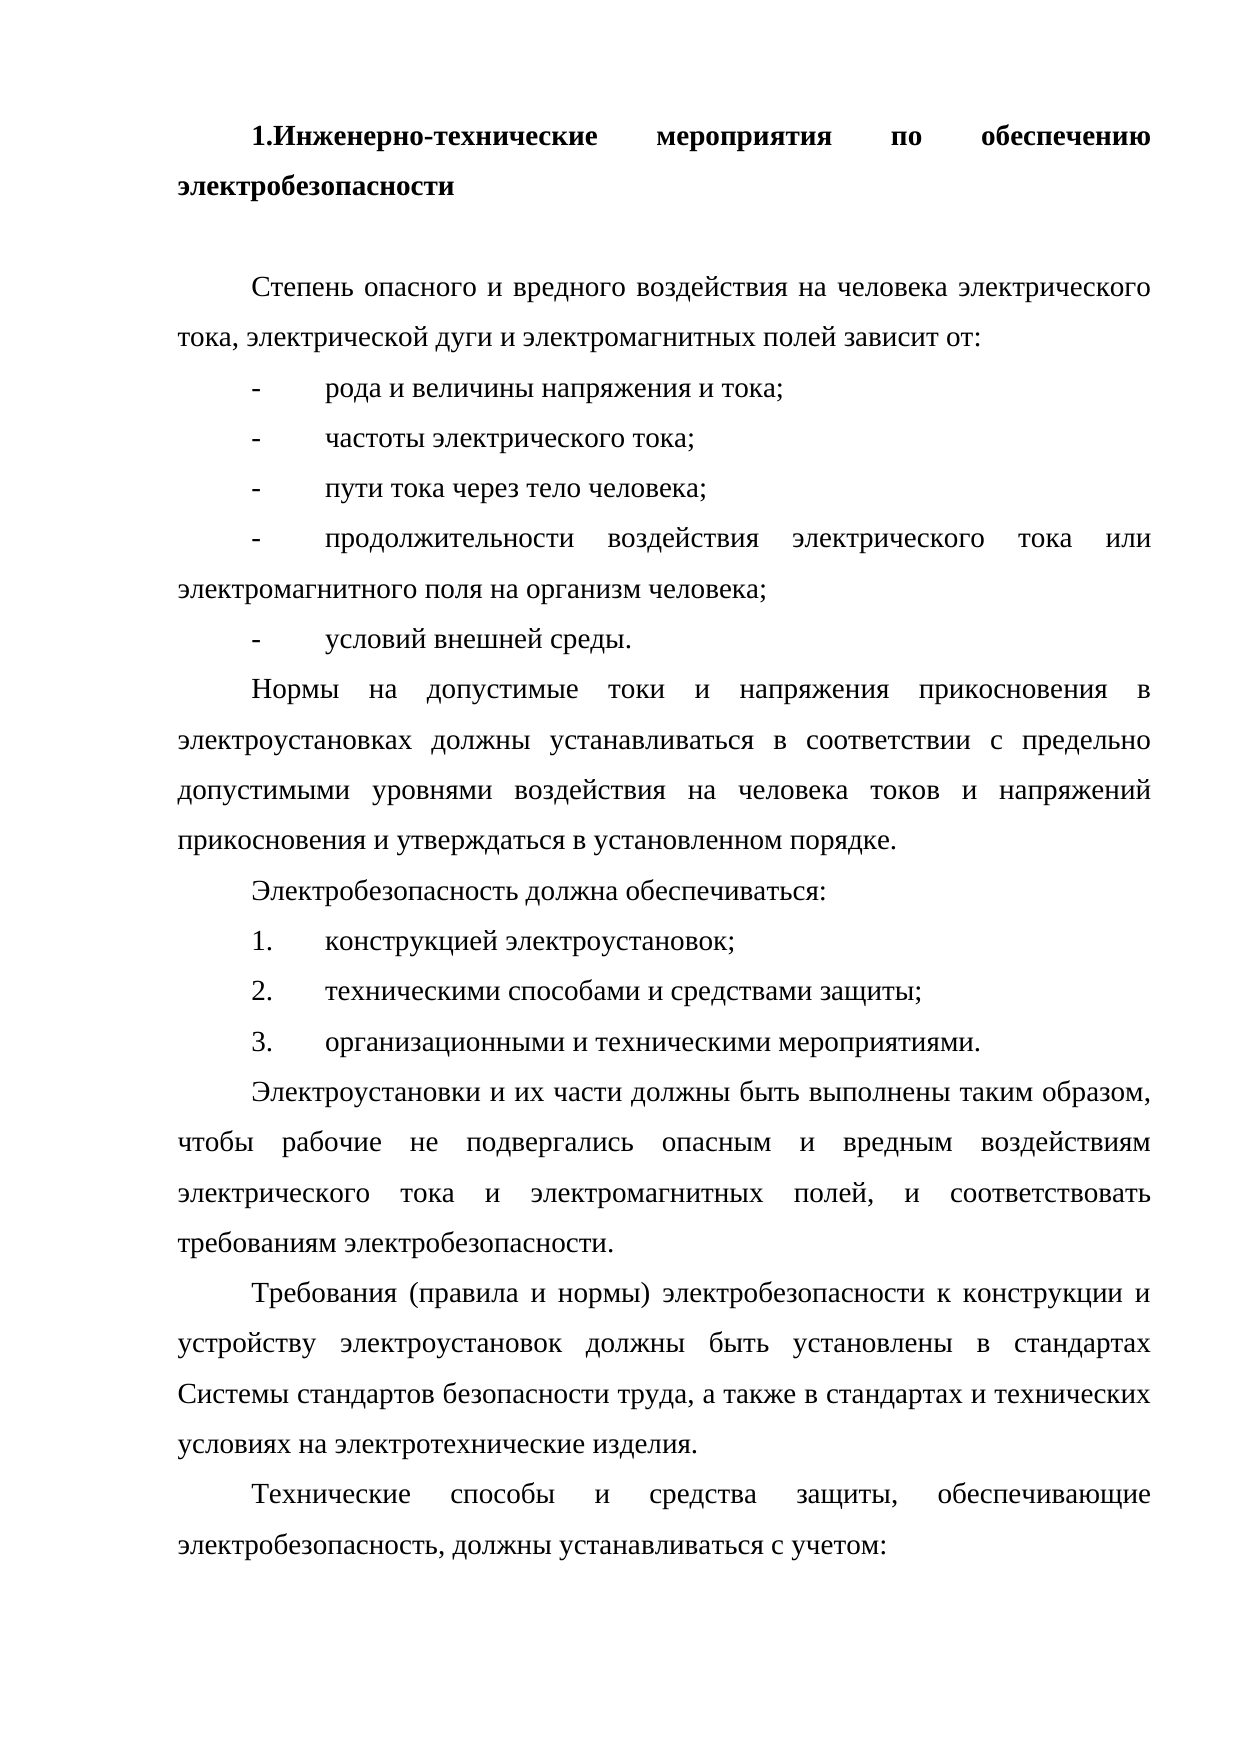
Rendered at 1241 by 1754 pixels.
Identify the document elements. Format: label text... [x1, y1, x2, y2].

list продолжительности воздействия электрического тока или электромагнитного поля на организм человека; [177, 521, 1152, 604]
text Электробезопасность должна обеспечиваться: [177, 873, 1152, 906]
list техническими способами и средствами защиты; [177, 973, 1152, 1007]
list пути тока через тело человека; [177, 470, 1152, 504]
text Технические способы и средства защиты, обеспечивающие электробезопасность, должны устанавливаться с учетом: [177, 1477, 1152, 1560]
text Электроустановки и их части должны быть выполнены таким образом, чтобы рабочие не подвергались опасным и вредным воздействиям электрического тока и электромагнитных полей, и соответствовать требованиям электробезопасности. [177, 1074, 1152, 1258]
text Требования (правила и нормы) электробезопасности к конструкции и устройству электроустановок должны быть установлены в стандартах Системы стандартов безопасности труда, а также в стандартах и технических условиях на электротехнические изделия. [177, 1275, 1152, 1460]
list организационными и техническими мероприятиями. [177, 1024, 1152, 1057]
list условий внешней среды. [177, 621, 1152, 655]
list рода и величины напряжения и тока; [177, 370, 1152, 403]
text Степень опасного и вредного воздействия на человека электрического тока, электрической дуги и электромагнитных полей зависит от: [177, 269, 1152, 353]
list конструкцией электроустановок; [177, 923, 1152, 957]
text Нормы на допустимые токи и напряжения прикосновения в электроустановках должны устанавливаться в соответствии с предельно допустимыми уровнями воздействия на человека токов и напряжений прикосновения и утверждаться в установленном порядке. [177, 672, 1152, 856]
text 1.Инженерно-технические мероприятия по обеспечению электробезопасности [177, 118, 1152, 202]
list частоты электрического тока; [177, 420, 1152, 453]
